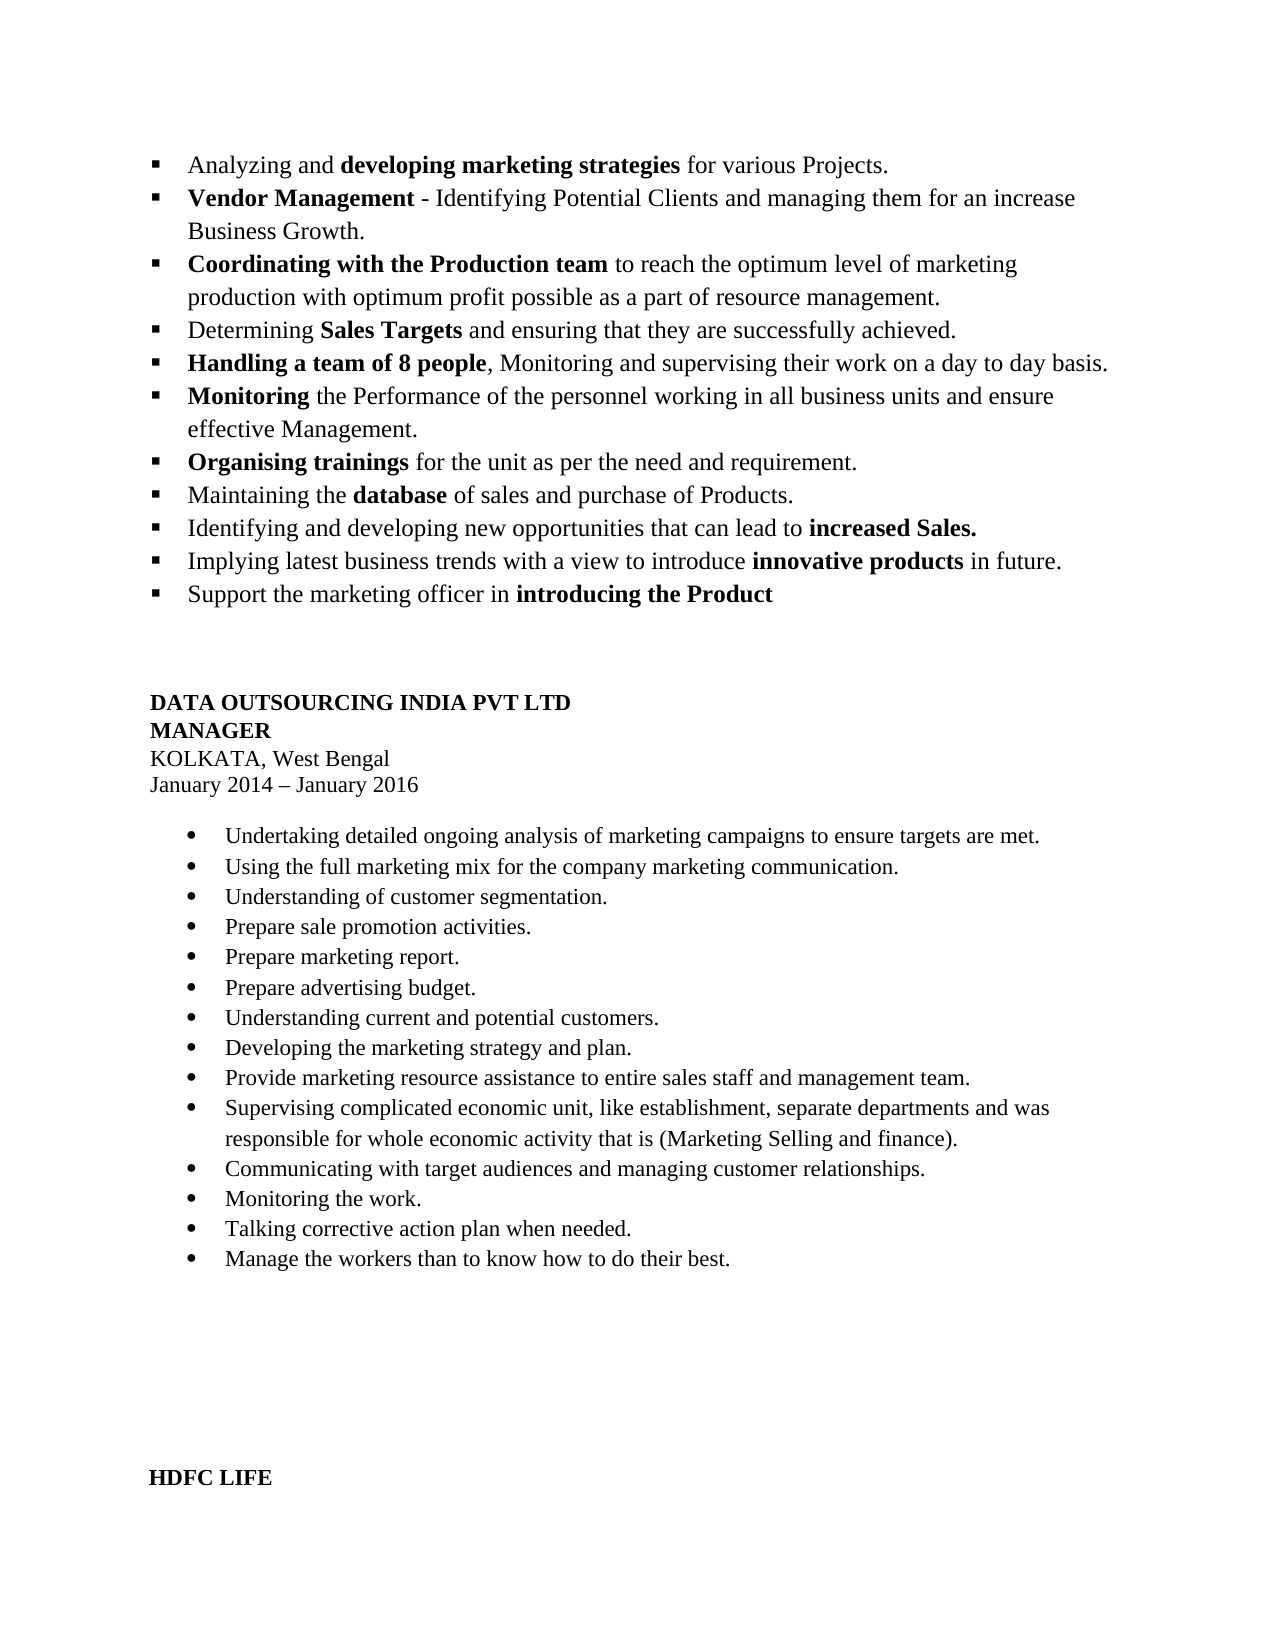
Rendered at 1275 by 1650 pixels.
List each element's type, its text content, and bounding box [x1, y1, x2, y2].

list Prepare advertising budget. [187, 973, 1125, 1000]
list Provide marketing resource assistance to entire sales staff and management team. [187, 1064, 1125, 1091]
text KOLKATA, West Bengal [150, 743, 1125, 771]
text DATA OUTSOURCING INDIA PVT LTD [150, 687, 1125, 715]
text January 2014 – January 2016 [150, 771, 1125, 798]
list Analyzing and developing marketing strategies for various Projects. [150, 150, 1125, 179]
list Developing the marketing strategy and plan. [187, 1034, 1125, 1060]
list Monitoring the work. [187, 1185, 1125, 1211]
list Vendor Management - Identifying Potential Clients and managing them for an increase Business Growth. [150, 183, 1125, 245]
list Identifying and developing new opportunities that can lead to increased Sales. [150, 513, 1125, 542]
list Using the full marketing mix for the company marketing communication. [187, 853, 1125, 879]
list Manage the workers than to know how to do their best. [187, 1245, 1125, 1272]
list Organising trainings for the unit as per the need and requirement. [150, 447, 1125, 476]
list Undertaking detailed ongoing analysis of marketing campaigns to ensure targets are met. [187, 822, 1125, 849]
list Supervising complicated economic unit, like establishment, separate departments and was responsible for whole economic activity that is (Marketing Selling and finance). [187, 1094, 1125, 1151]
list Determining Sales Targets and ensuring that they are successfully achieved. [150, 315, 1125, 344]
list Communicating with target audiences and managing customer relationships. [187, 1155, 1125, 1181]
text MANAGER [150, 715, 1125, 743]
list Prepare sale promotion activities. [187, 913, 1125, 939]
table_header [149, 1464, 1019, 1491]
list Understanding current and potential customers. [187, 1004, 1125, 1030]
list Implying latest business trends with a view to introduce innovative products in future. [150, 546, 1125, 575]
list Monitoring the Performance of the personnel working in all business units and ensure effective Management. [150, 381, 1125, 443]
list Coordinating with the Production team to reach the optimum level of marketing production with optimum profit possible as a part of resource management. [150, 249, 1125, 311]
list Prepare marketing report. [187, 943, 1125, 970]
list Understanding of customer segmentation. [187, 883, 1125, 909]
list Talking corrective action plan when needed. [187, 1215, 1125, 1242]
list Handling a team of 8 people, Monitoring and supervising their work on a day to day basis. [150, 348, 1125, 377]
list Support the marketing officer in introducing the Product [150, 579, 1125, 608]
list Maintaining the database of sales and purchase of Products. [150, 480, 1125, 509]
